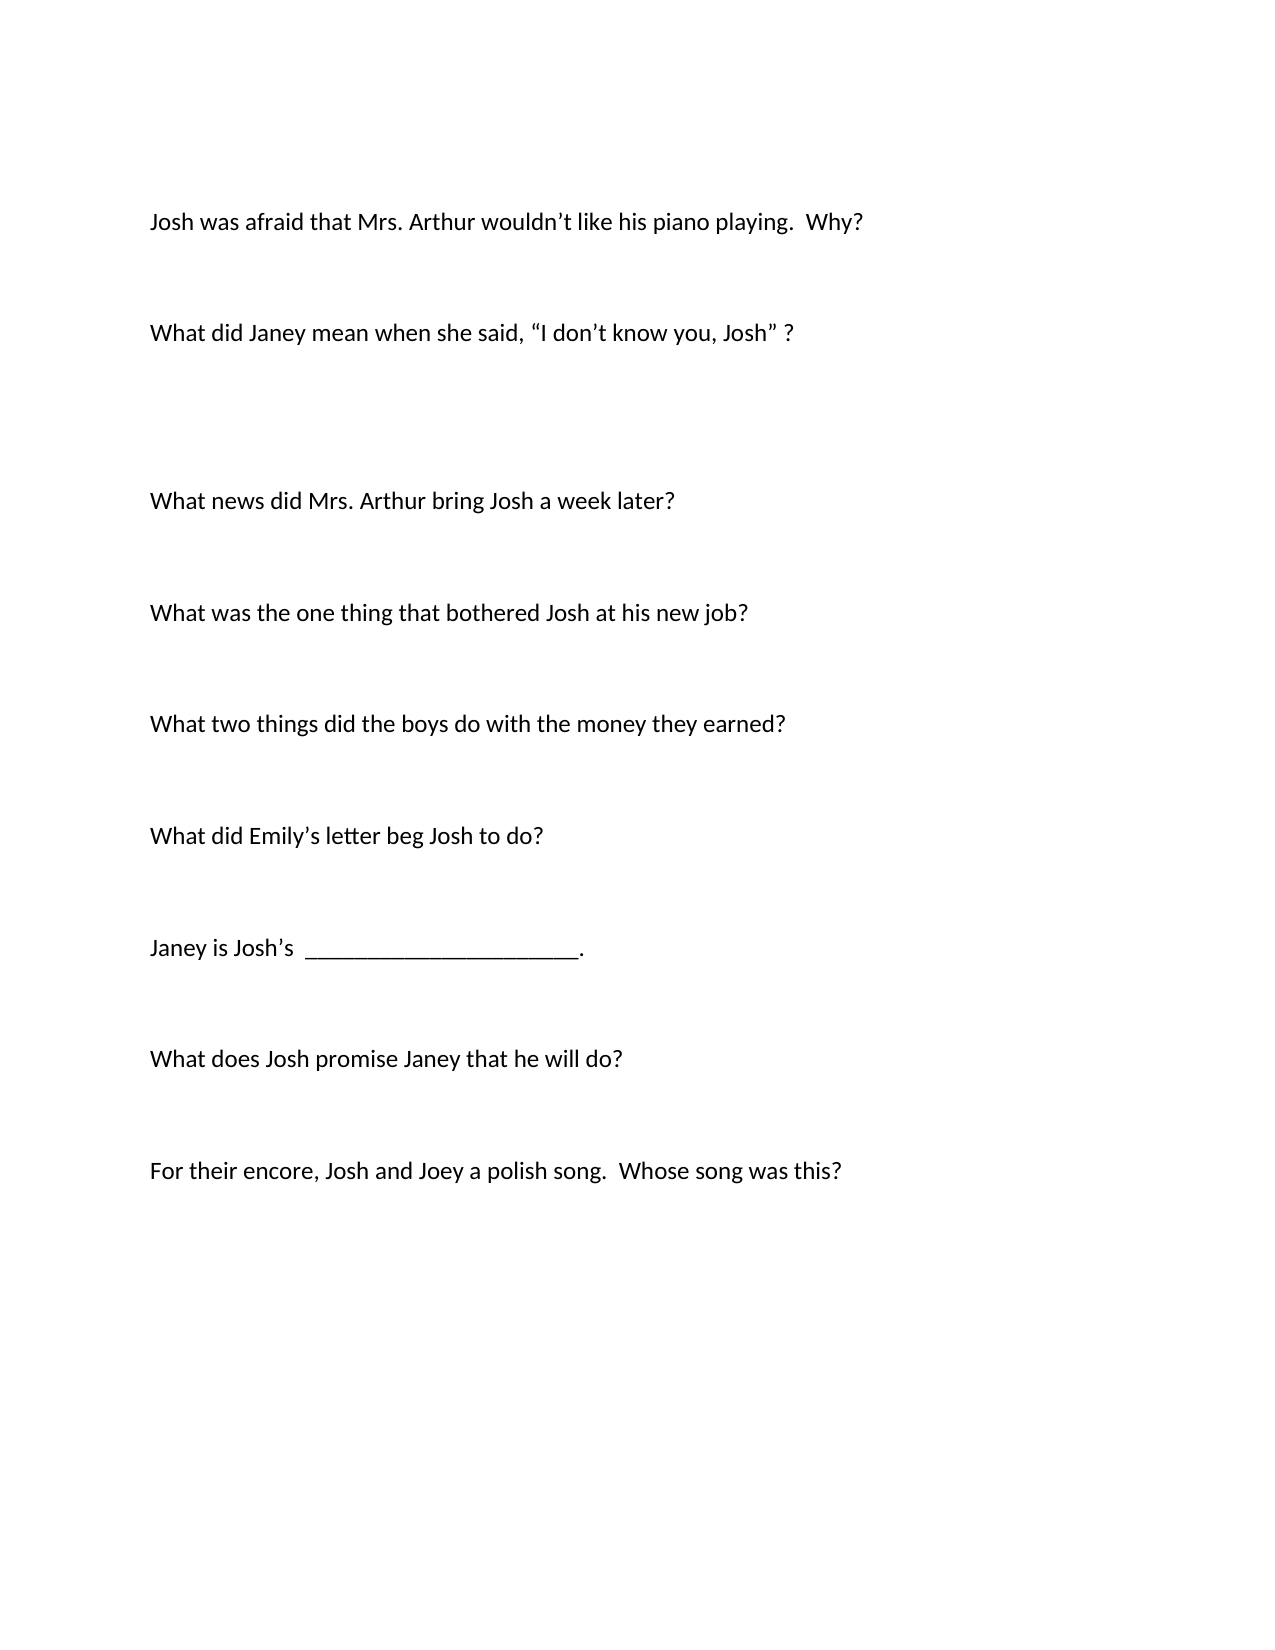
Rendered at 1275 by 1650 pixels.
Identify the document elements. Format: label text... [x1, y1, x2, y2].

text What two things did the boys do with the money they earned? [150, 708, 1125, 739]
text Josh was afraid that Mrs. Arthur wouldn’t like his piano playing. Why? [150, 206, 1125, 236]
text What news did Mrs. Arthur bring Josh a week later? [150, 485, 1125, 516]
text What did Emily’s letter beg Josh to do? [150, 820, 1125, 851]
text What was the one thing that bothered Josh at his new job? [150, 597, 1125, 627]
text What does Josh promise Janey that he will do? [150, 1043, 1125, 1074]
text What did Janey mean when she said, “I don’t know you, Josh” ? [150, 317, 1125, 348]
text For their encore, Josh and Joey a polish song. Whose song was this? [150, 1155, 1125, 1186]
text Janey is Josh’s ______________________. [150, 932, 1125, 962]
